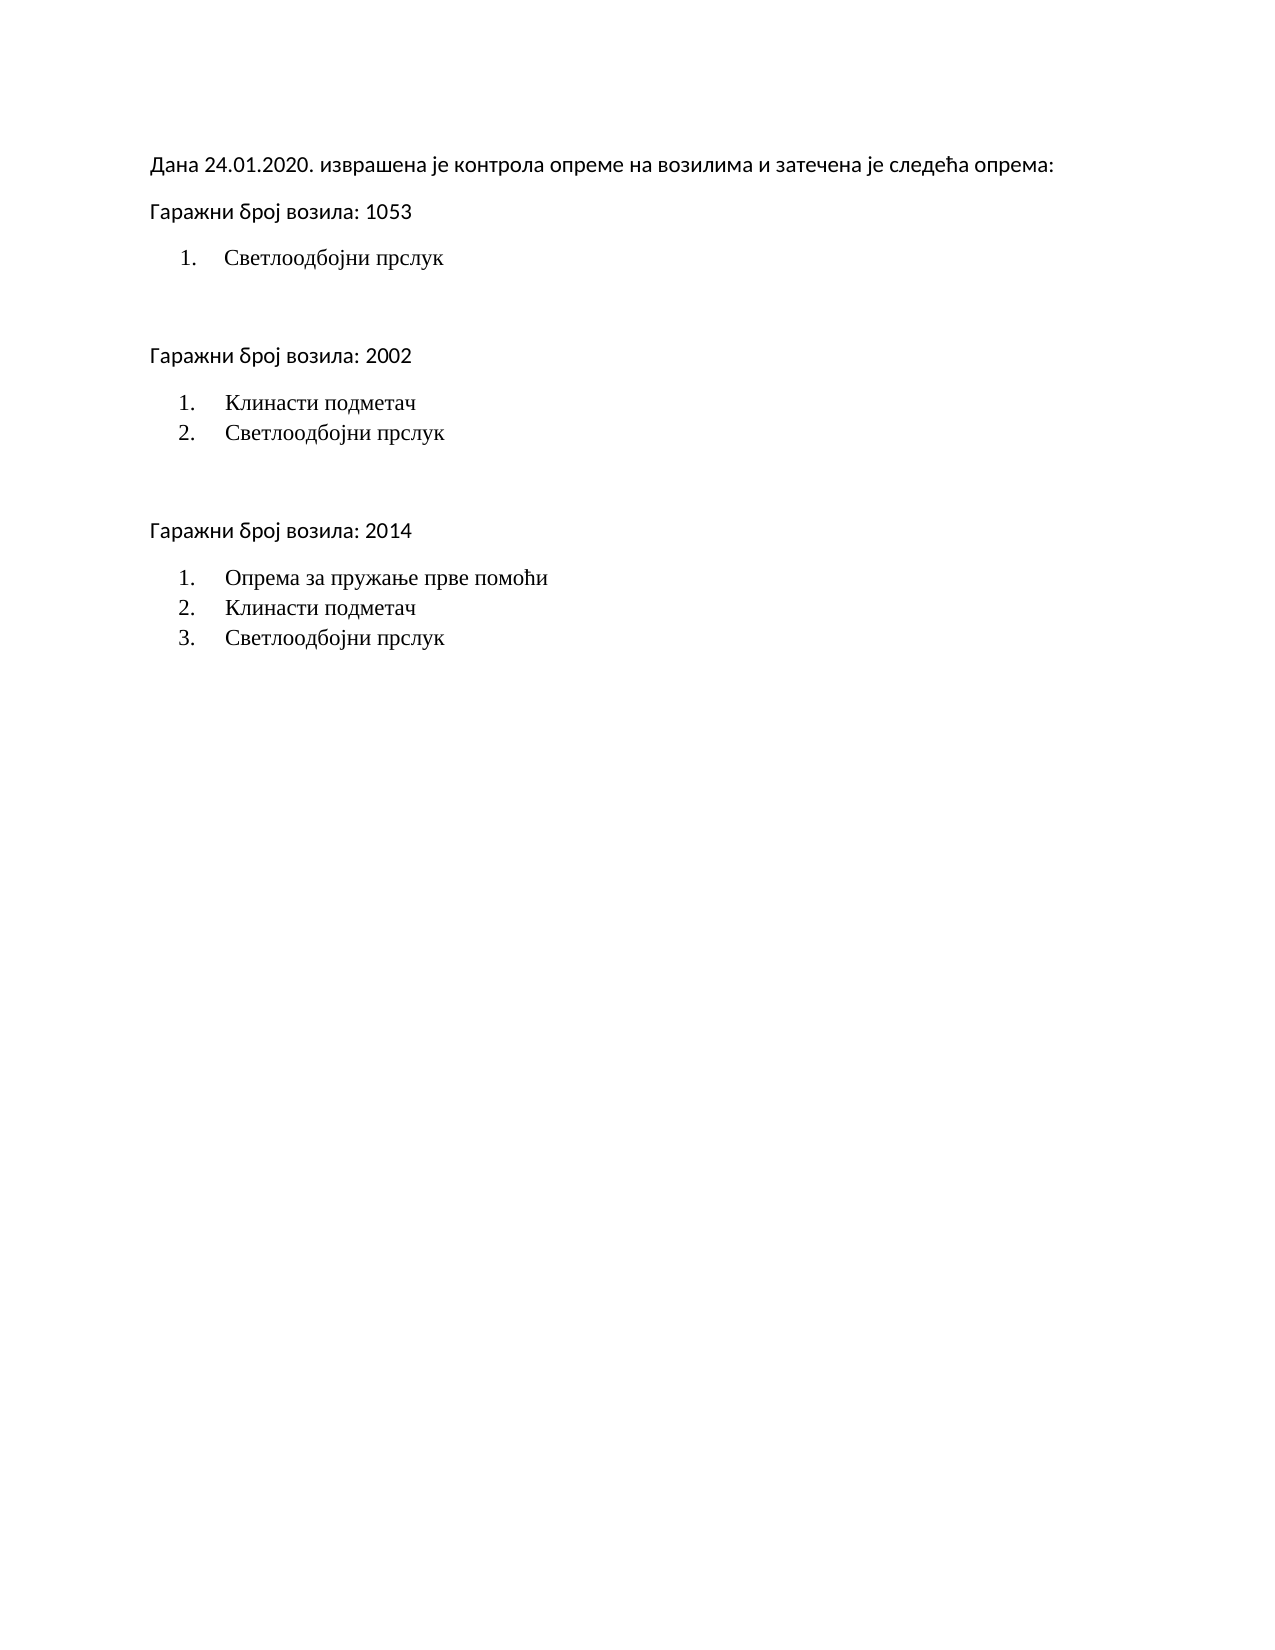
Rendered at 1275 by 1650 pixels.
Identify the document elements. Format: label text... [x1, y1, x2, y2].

text Гаражни број возила: 2014 [150, 517, 1125, 545]
list Светлоодбојни прслук [178, 624, 1125, 650]
list Светлоодбојни прслук [179, 244, 1125, 270]
text Дана 24.01.2020. изврашена је контрола опреме на возилима и затечена је следећа опрема: [150, 150, 1125, 178]
text Гаражни број возила: 1053 [150, 197, 1125, 225]
list Клинасти подметач [178, 388, 1125, 415]
list Клинасти подметач [178, 594, 1125, 620]
list Опрема за пружање прве помоћи [178, 563, 1125, 590]
list Светлоодбојни прслук [178, 419, 1125, 445]
text Гаражни број возила: 2002 [150, 342, 1125, 370]
